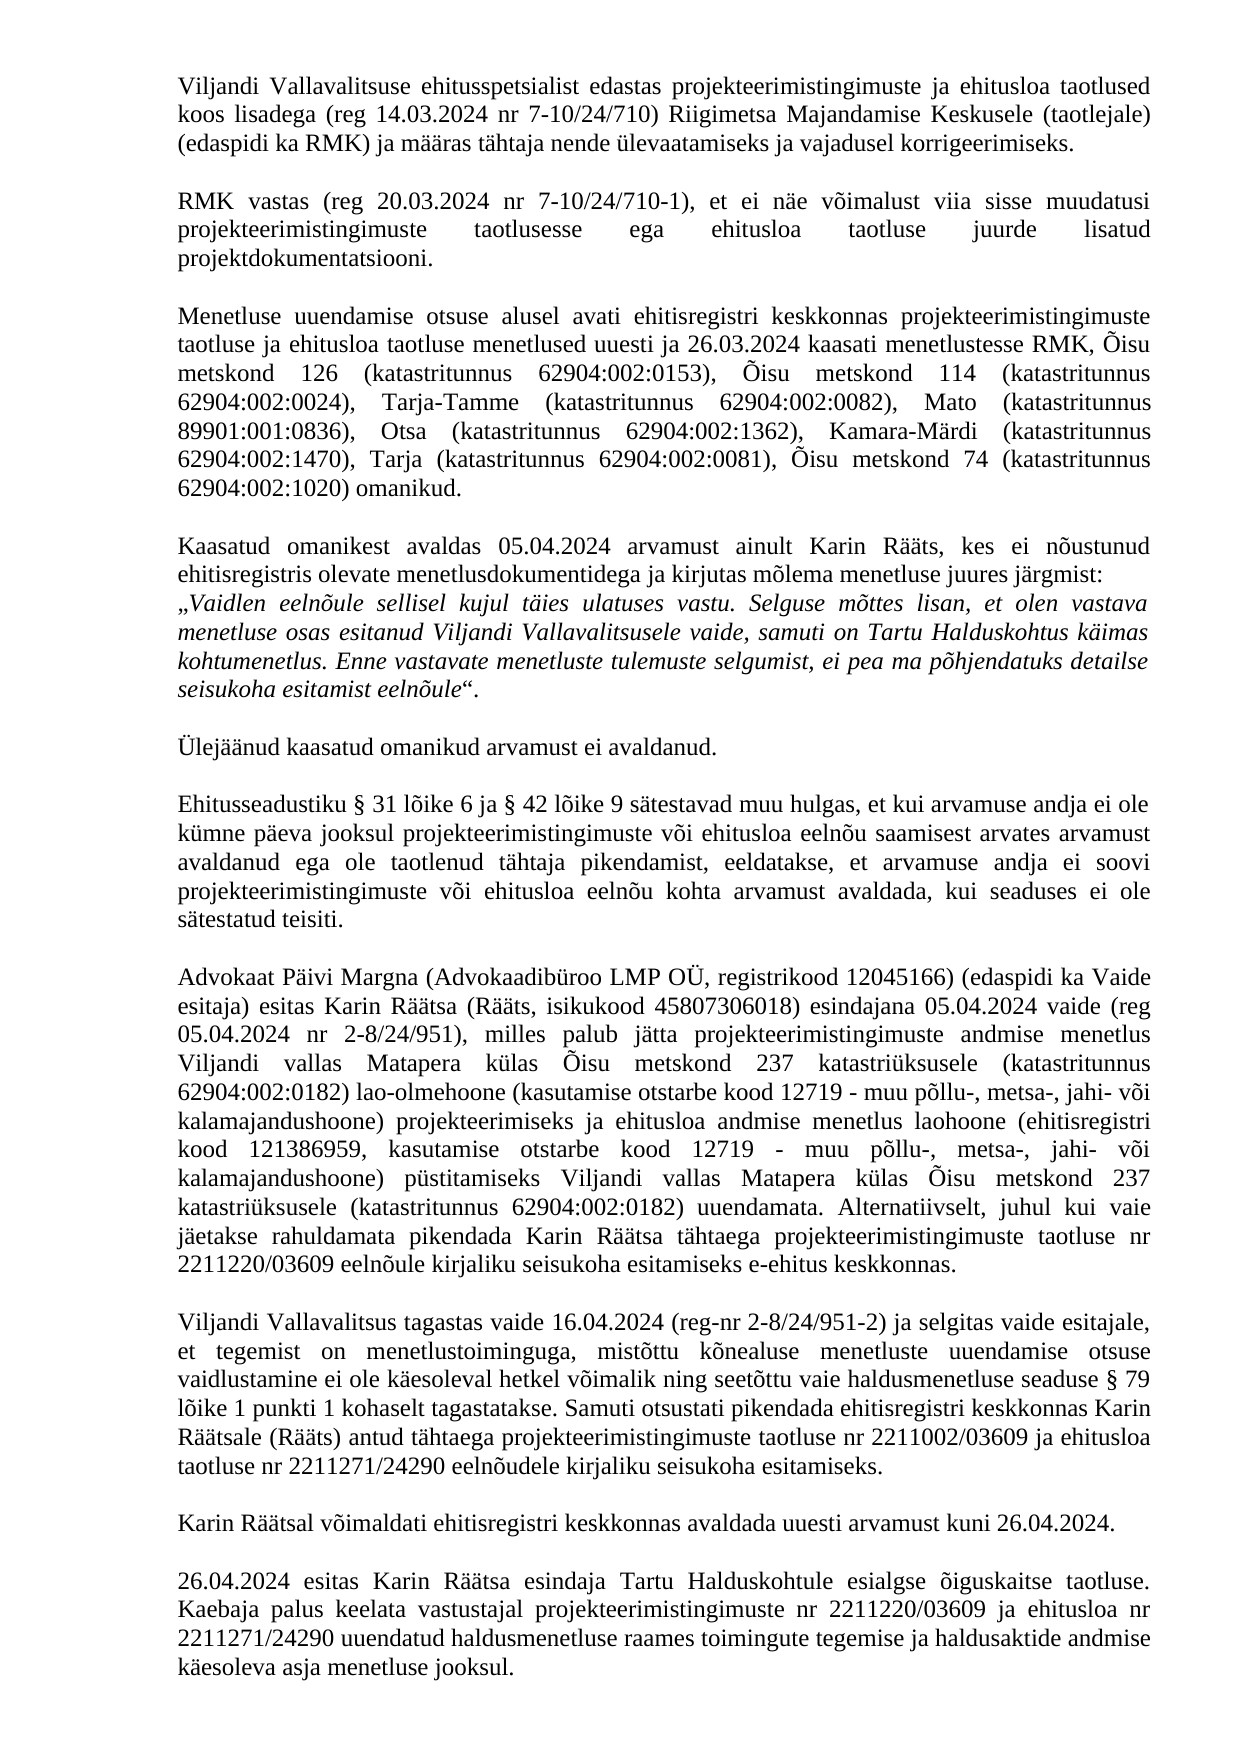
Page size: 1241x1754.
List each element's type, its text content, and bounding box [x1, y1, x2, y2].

text Ehitusseadustiku § 31 lõike 6 ja § 42 lõike 9 sätestavad muu hulgas, et kui arvamuse andja ei ole kümne päeva jooksul projekteerimistingimuste või ehitusloa eelnõu saamisest arvates arvamust avaldanud ega ole taotlenud tähtaja pikendamist, eeldatakse, et arvamuse andja ei soovi projekteerimistingimuste või ehitusloa eelnõu kohta arvamust avaldada, kui seaduses ei ole sätestatud teisiti. [177, 789, 1152, 933]
text 26.04.2024 esitas Karin Räätsa esindaja Tartu Halduskohtule esialgse õiguskaitse taotluse. Kaebaja palus keelata vastustajal projekteerimistingimuste nr 2211220/03609 ja ehitusloa nr 2211271/24290 uuendatud haldusmenetluse raames toimingute tegemise ja haldusaktide andmise käesoleva asja menetluse jooksul. [177, 1566, 1152, 1681]
text Viljandi Vallavalitsuse ehitusspetsialist edastas projekteerimistingimuste ja ehitusloa taotlused koos lisadega (reg 14.03.2024 nr 7-10/24/710) Riigimetsa Majandamise Keskusele (taotlejale) (edaspidi ka RMK) ja määras tähtaja nende ülevaatamiseks ja vajadusel korrigeerimiseks. [177, 71, 1152, 157]
text Kaasatud omanikest avaldas 05.04.2024 arvamust ainult Karin Rääts, kes ei nõustunud ehitisregistris olevate menetlusdokumentidega ja kirjutas mõlema menetluse juures järgmist: [177, 531, 1152, 588]
text RMK vastas (reg 20.03.2024 nr 7-10/24/710-1), et ei näe võimalust viia sisse muudatusi projekteerimistingimuste taotlusesse ega ehitusloa taotluse juurde lisatud projektdokumentatsiooni. [177, 186, 1152, 272]
text Advokaat Päivi Margna (Advokaadibüroo LMP OÜ, registrikood 12045166) (edaspidi ka Vaide esitaja) esitas Karin Räätsa (Rääts, isikukood 45807306018) esindajana 05.04.2024 vaide (reg 05.04.2024 nr 2-8/24/951), milles palub jätta projekteerimistingimuste andmise menetlus Viljandi vallas Matapera külas Õisu metskond 237 katastriüksusele (katastritunnus 62904:002:0182) lao-olmehoone (kasutamise otstarbe kood 12719 - muu põllu-, metsa-, jahi- või kalamajandushoone) projekteerimiseks ja ehitusloa andmise menetlus laohoone (ehitisregistri kood 121386959, kasutamise otstarbe kood 12719 - muu põllu-, metsa-, jahi- või kalamajandushoone) püstitamiseks Viljandi vallas Matapera külas Õisu metskond 237 katastriüksusele (katastritunnus 62904:002:0182) uuendamata. Alternatiivselt, juhul kui vaie jäetakse rahuldamata pikendada Karin Räätsa tähtaega projekteerimistingimuste taotluse nr 2211220/03609 eelnõule kirjaliku seisukoha esitamiseks e-ehitus keskkonnas. [177, 962, 1152, 1278]
text Menetluse uuendamise otsuse alusel avati ehitisregistri keskkonnas projekteerimistingimuste taotluse ja ehitusloa taotluse menetlused uuesti ja 26.03.2024 kaasati menetlustesse RMK, Õisu metskond 126 (katastritunnus 62904:002:0153), Õisu metskond 114 (katastritunnus 62904:002:0024), Tarja-Tamme (katastritunnus 62904:002:0082), Mato (katastritunnus 89901:001:0836), Otsa (katastritunnus 62904:002:1362), Kamara-Märdi (katastritunnus 62904:002:1470), Tarja (katastritunnus 62904:002:0081), Õisu metskond 74 (katastritunnus 62904:002:1020) omanikud. [177, 301, 1152, 502]
text Viljandi Vallavalitsus tagastas vaide 16.04.2024 (reg-nr 2-8/24/951-2) ja selgitas vaide esitajale, et tegemist on menetlustoiminguga, mistõttu kõnealuse menetluste uuendamise otsuse vaidlustamine ei ole käesoleval hetkel võimalik ning seetõttu vaie haldusmenetluse seaduse § 79 lõike 1 punkti 1 kohaselt tagastatakse. Samuti otsustati pikendada ehitisregistri keskkonnas Karin Räätsale (Rääts) antud tähtaega projekteerimistingimuste taotluse nr 2211002/03609 ja ehitusloa taotluse nr 2211271/24290 eelnõudele kirjaliku seisukoha esitamiseks. [177, 1307, 1152, 1479]
text Karin Räätsal võimaldati ehitisregistri keskkonnas avaldada uuesti arvamust kuni 26.04.2024. [177, 1508, 1152, 1537]
text Ülejäänud kaasatud omanikud arvamust ei avaldanud. [177, 732, 1152, 761]
text „Vaidlen eelnõule sellisel kujul täies ulatuses vastu. Selguse mõttes lisan, et olen vastava menetluse osas esitanud Viljandi Vallavalitsusele vaide, samuti on Tartu Halduskohtus käimas kohtumenetlus. Enne vastavate menetluste tulemuste selgumist, ei pea ma põhjendatuks detailse seisukoha esitamist eelnõule“. [177, 588, 1152, 703]
